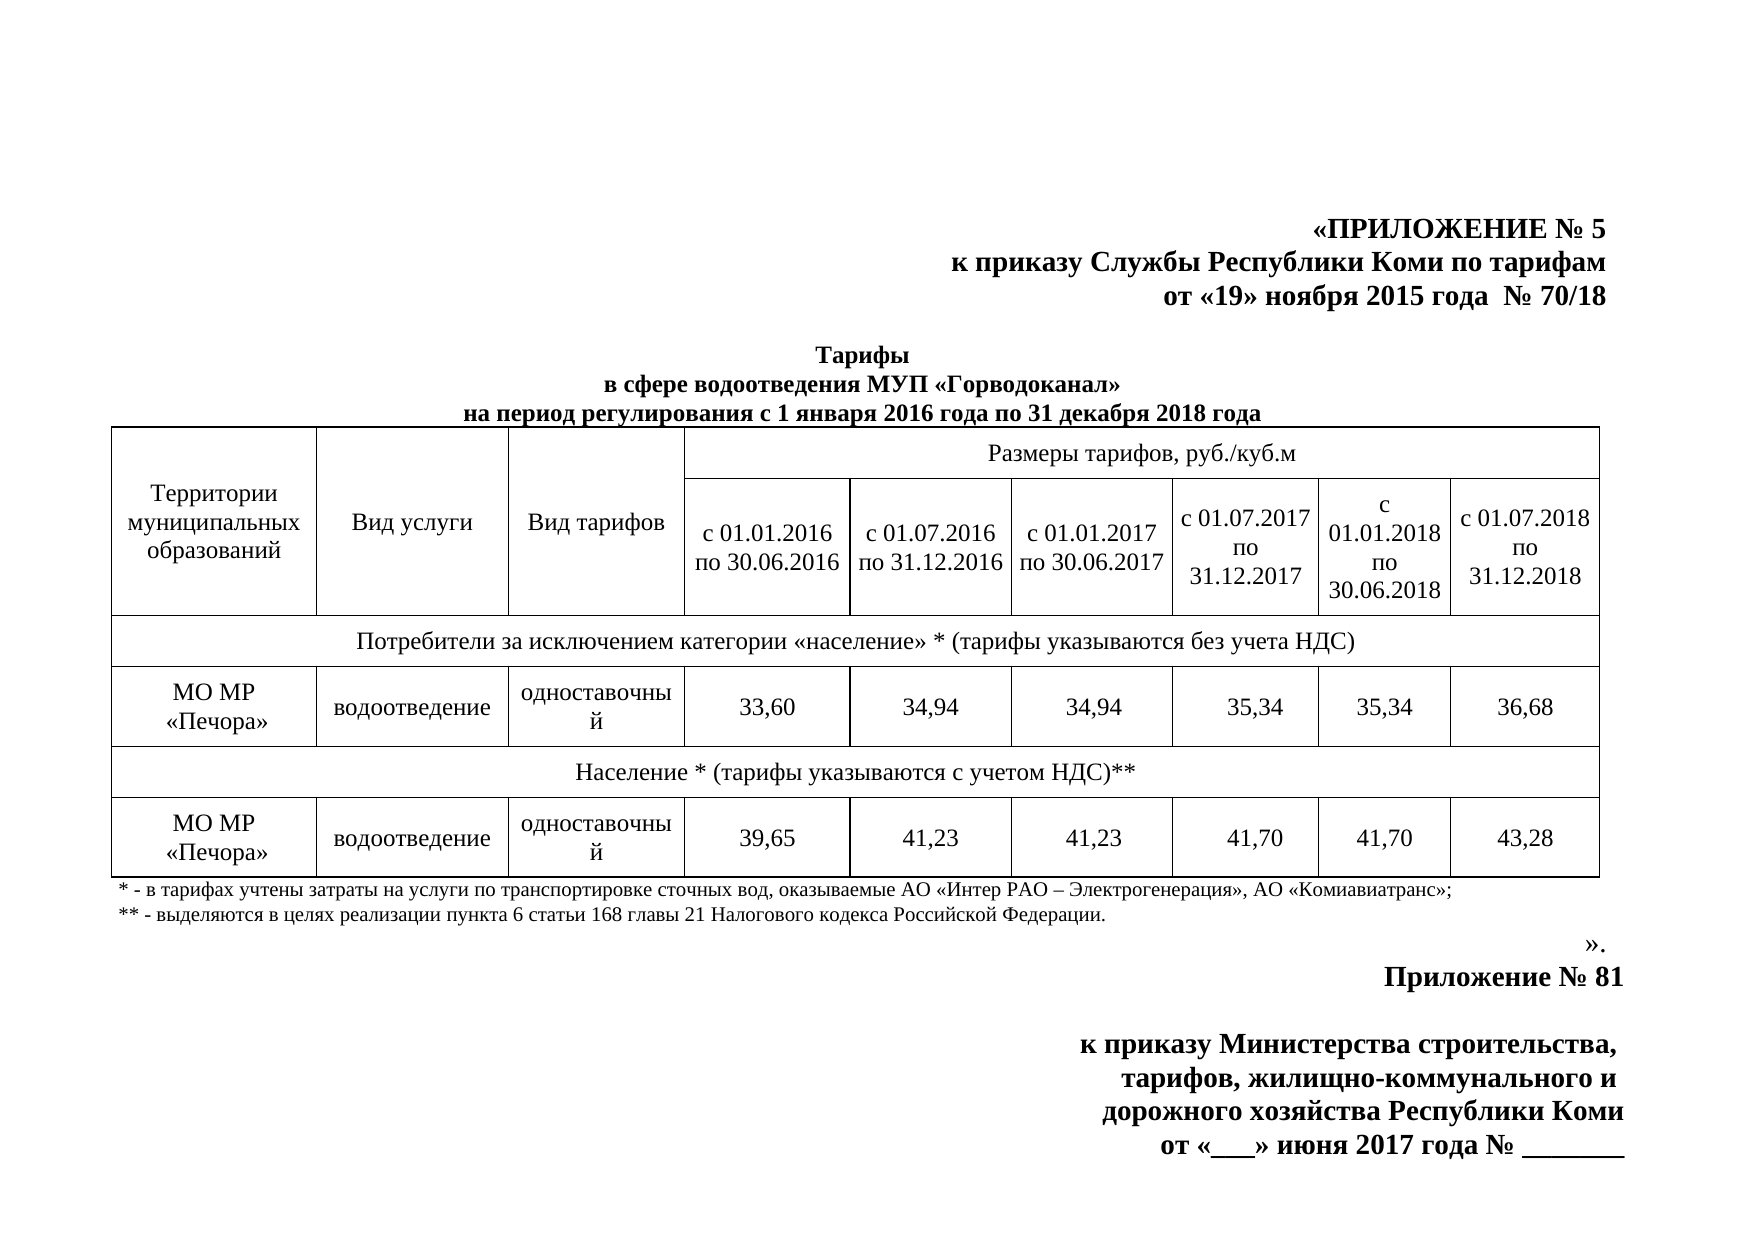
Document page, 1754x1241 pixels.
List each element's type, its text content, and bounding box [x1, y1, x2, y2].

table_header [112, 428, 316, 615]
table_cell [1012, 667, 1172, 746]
text от «___» июня 2017 года № _______ [118, 1127, 1624, 1160]
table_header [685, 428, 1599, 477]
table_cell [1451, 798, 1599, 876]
text на период регулирования с 1 января 2016 года по 31 декабря 2018 года [118, 398, 1606, 426]
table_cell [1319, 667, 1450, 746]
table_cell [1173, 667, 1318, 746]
text к приказу Службы Республики Коми по тарифам [118, 244, 1606, 278]
text * - в тарифах учтены затраты на услуги по транспортировке сточных вод, оказываемые АО «Интер РАО – Электрогенерация», АО «Комиавиатранс»; [118, 877, 1606, 901]
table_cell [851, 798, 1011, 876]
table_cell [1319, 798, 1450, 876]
text от «19» ноября 2015 года № 70/18 [118, 278, 1606, 311]
text Приложение № 81 [118, 959, 1624, 993]
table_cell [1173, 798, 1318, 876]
text к приказу Министерства строительства, тарифов, жилищно-коммунального и дорожного хозяйства Республики Коми [118, 1026, 1624, 1127]
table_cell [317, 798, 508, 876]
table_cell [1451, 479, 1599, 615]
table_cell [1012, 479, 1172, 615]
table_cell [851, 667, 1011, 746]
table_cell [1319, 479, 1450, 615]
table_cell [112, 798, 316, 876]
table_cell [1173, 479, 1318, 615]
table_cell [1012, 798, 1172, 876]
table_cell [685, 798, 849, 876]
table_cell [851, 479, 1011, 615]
text «ПРИЛОЖЕНИЕ № 5 [118, 211, 1606, 244]
text Тарифы [118, 340, 1606, 369]
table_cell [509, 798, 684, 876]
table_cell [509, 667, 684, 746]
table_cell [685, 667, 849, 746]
text в сфере водоотведения МУП «Горводоканал» [118, 369, 1606, 398]
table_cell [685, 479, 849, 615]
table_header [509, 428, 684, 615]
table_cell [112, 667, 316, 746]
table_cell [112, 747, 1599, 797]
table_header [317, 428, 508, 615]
text ** - выделяются в целях реализации пункта 6 статьи 168 главы 21 Налогового кодекса Российской Федерации. [118, 901, 1606, 926]
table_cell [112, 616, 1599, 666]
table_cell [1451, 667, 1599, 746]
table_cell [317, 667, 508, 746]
text ». [118, 926, 1606, 959]
